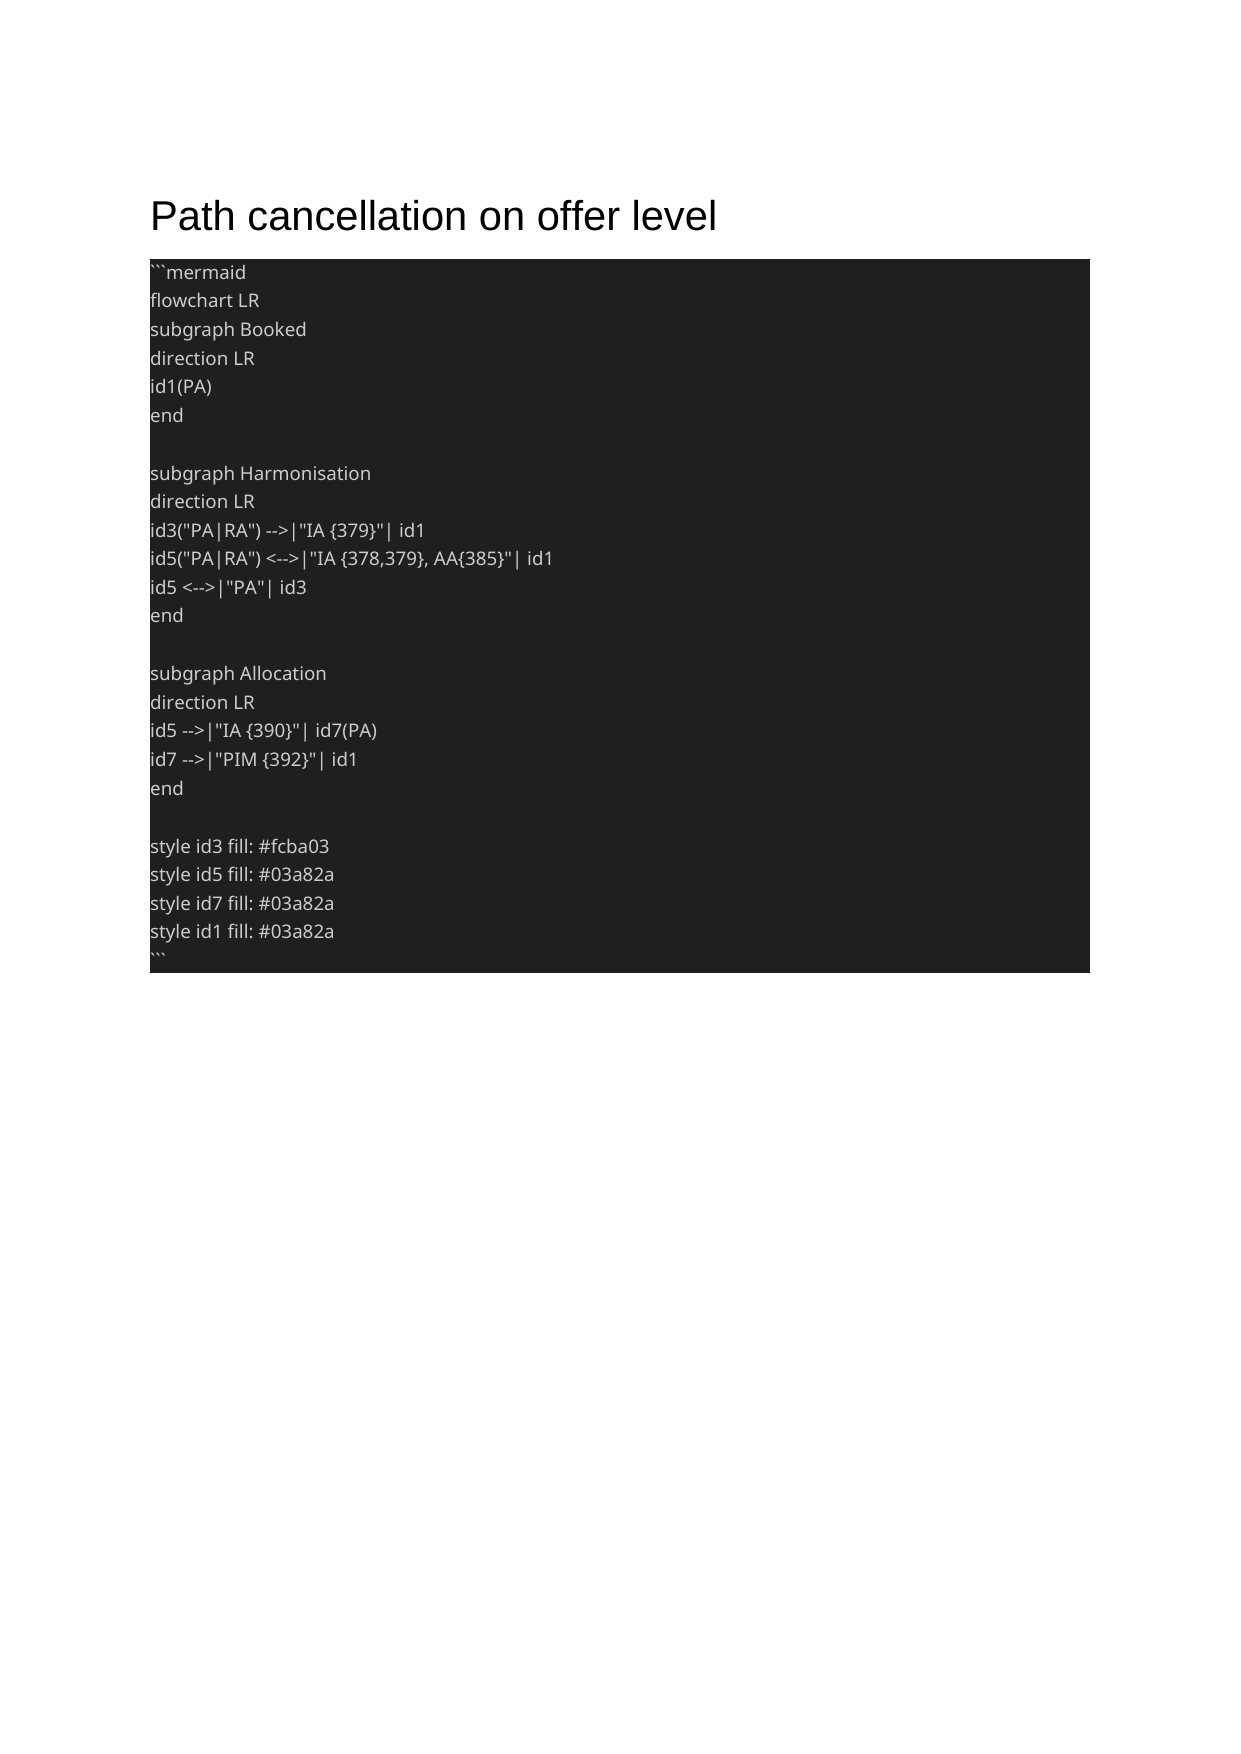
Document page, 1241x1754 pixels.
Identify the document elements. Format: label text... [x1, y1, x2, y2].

text style id3 fill: #fcba03 [150, 833, 1090, 858]
text end [150, 603, 1090, 628]
text flowchart LR [150, 288, 1090, 313]
text subgraph Booked [150, 316, 1090, 342]
text id5 <-->|"PA"| id3 [150, 574, 1090, 600]
text id3("PA|RA") -->|"IA {379}"| id1 [150, 517, 1090, 543]
text id5("PA|RA") <-->|"IA {378,379}, AA{385}"| id1 [150, 546, 1090, 571]
text ```mermaid [150, 259, 1090, 285]
text ``` [150, 947, 1090, 973]
text subgraph Harmonisation [150, 460, 1090, 486]
text id5 -->|"IA {390}"| id7(PA) [150, 718, 1090, 743]
text style id1 fill: #03a82a [150, 918, 1090, 944]
text end [150, 775, 1090, 800]
text id7 -->|"PIM {392}"| id1 [150, 746, 1090, 772]
text id1(PA) [150, 373, 1090, 399]
text subgraph Allocation [150, 661, 1090, 686]
text end [150, 402, 1090, 427]
text style id7 fill: #03a82a [150, 890, 1090, 916]
text direction LR [150, 689, 1090, 715]
text style id5 fill: #03a82a [150, 861, 1090, 887]
text direction LR [150, 488, 1090, 514]
text direction LR [150, 345, 1090, 370]
subtitle Path cancellation on offer level [150, 192, 1090, 239]
